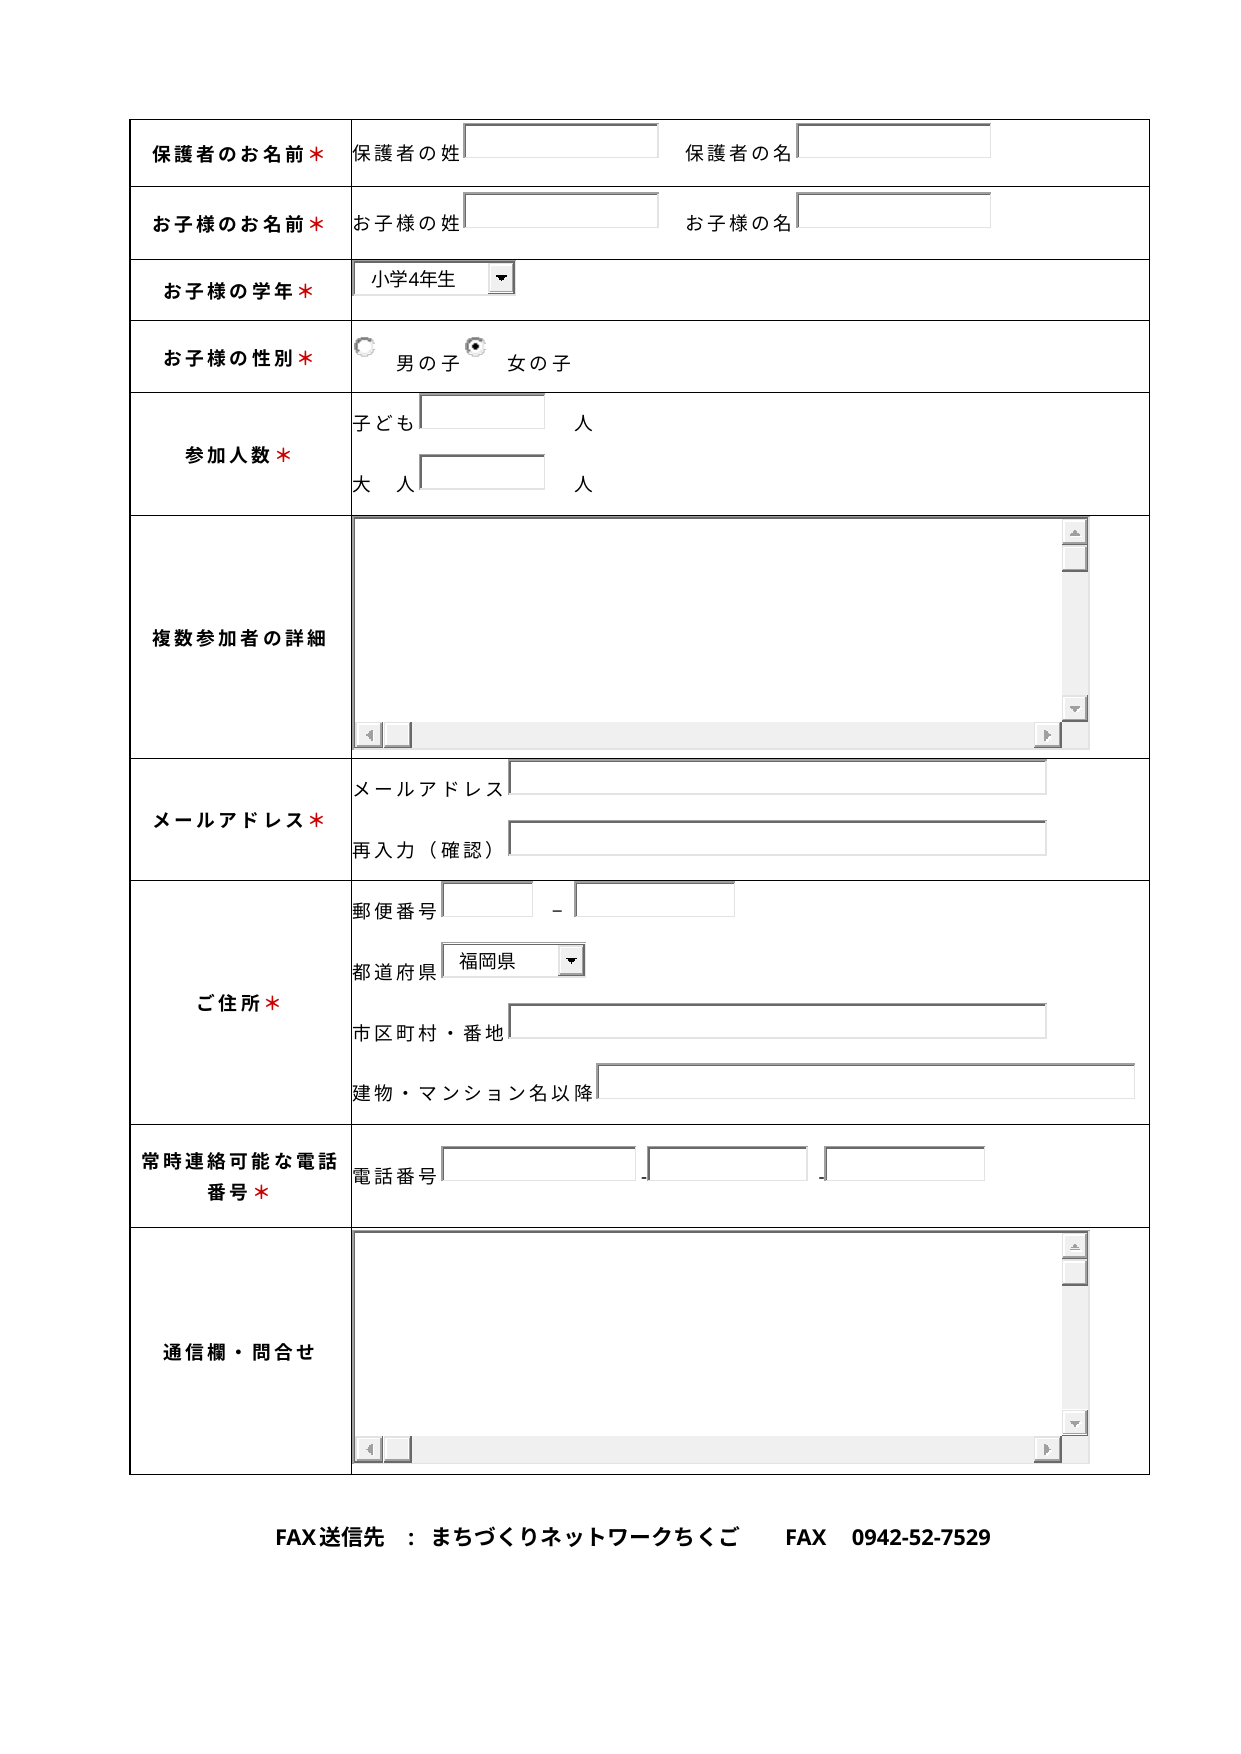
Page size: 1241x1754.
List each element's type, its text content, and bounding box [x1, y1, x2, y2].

table_cell 参加人数＊ [131, 393, 351, 514]
table_cell [352, 516, 1149, 758]
table_cell 複数参加者の詳細 [131, 516, 351, 758]
table_cell お子様の姓 お子様の名 [352, 187, 1149, 258]
text FAX送信先 : まちづくりネットワークちくご FAX 0942-52-7529 [130, 1506, 1151, 1566]
table_cell メールアドレス＊ [131, 759, 351, 880]
table_cell [352, 260, 1149, 320]
table_cell お子様の性別＊ [131, 321, 351, 392]
table_cell ご住所＊ [131, 881, 351, 1124]
table_cell 通信欄・問合せ [131, 1228, 351, 1474]
table_cell 電話番号-- [352, 1125, 1149, 1227]
table_cell 保護者のお名前＊ [131, 120, 351, 186]
table_cell 郵便番号− 都道府県 市区町村・番地 建物・マンション名以降 [352, 881, 1149, 1124]
table_cell 男の子女の子 [352, 321, 1149, 392]
table_cell 保護者の姓 保護者の名 [352, 120, 1149, 186]
table_cell 子ども 人 大 人 人 [352, 393, 1149, 514]
table_cell 常時連絡可能な電話番号＊ [131, 1125, 351, 1227]
table_cell お子様の学年＊ [131, 260, 351, 320]
table_cell [352, 1228, 1149, 1474]
table_cell メールアドレス 再入力（確認） [352, 759, 1149, 880]
table_cell お子様のお名前＊ [131, 187, 351, 258]
